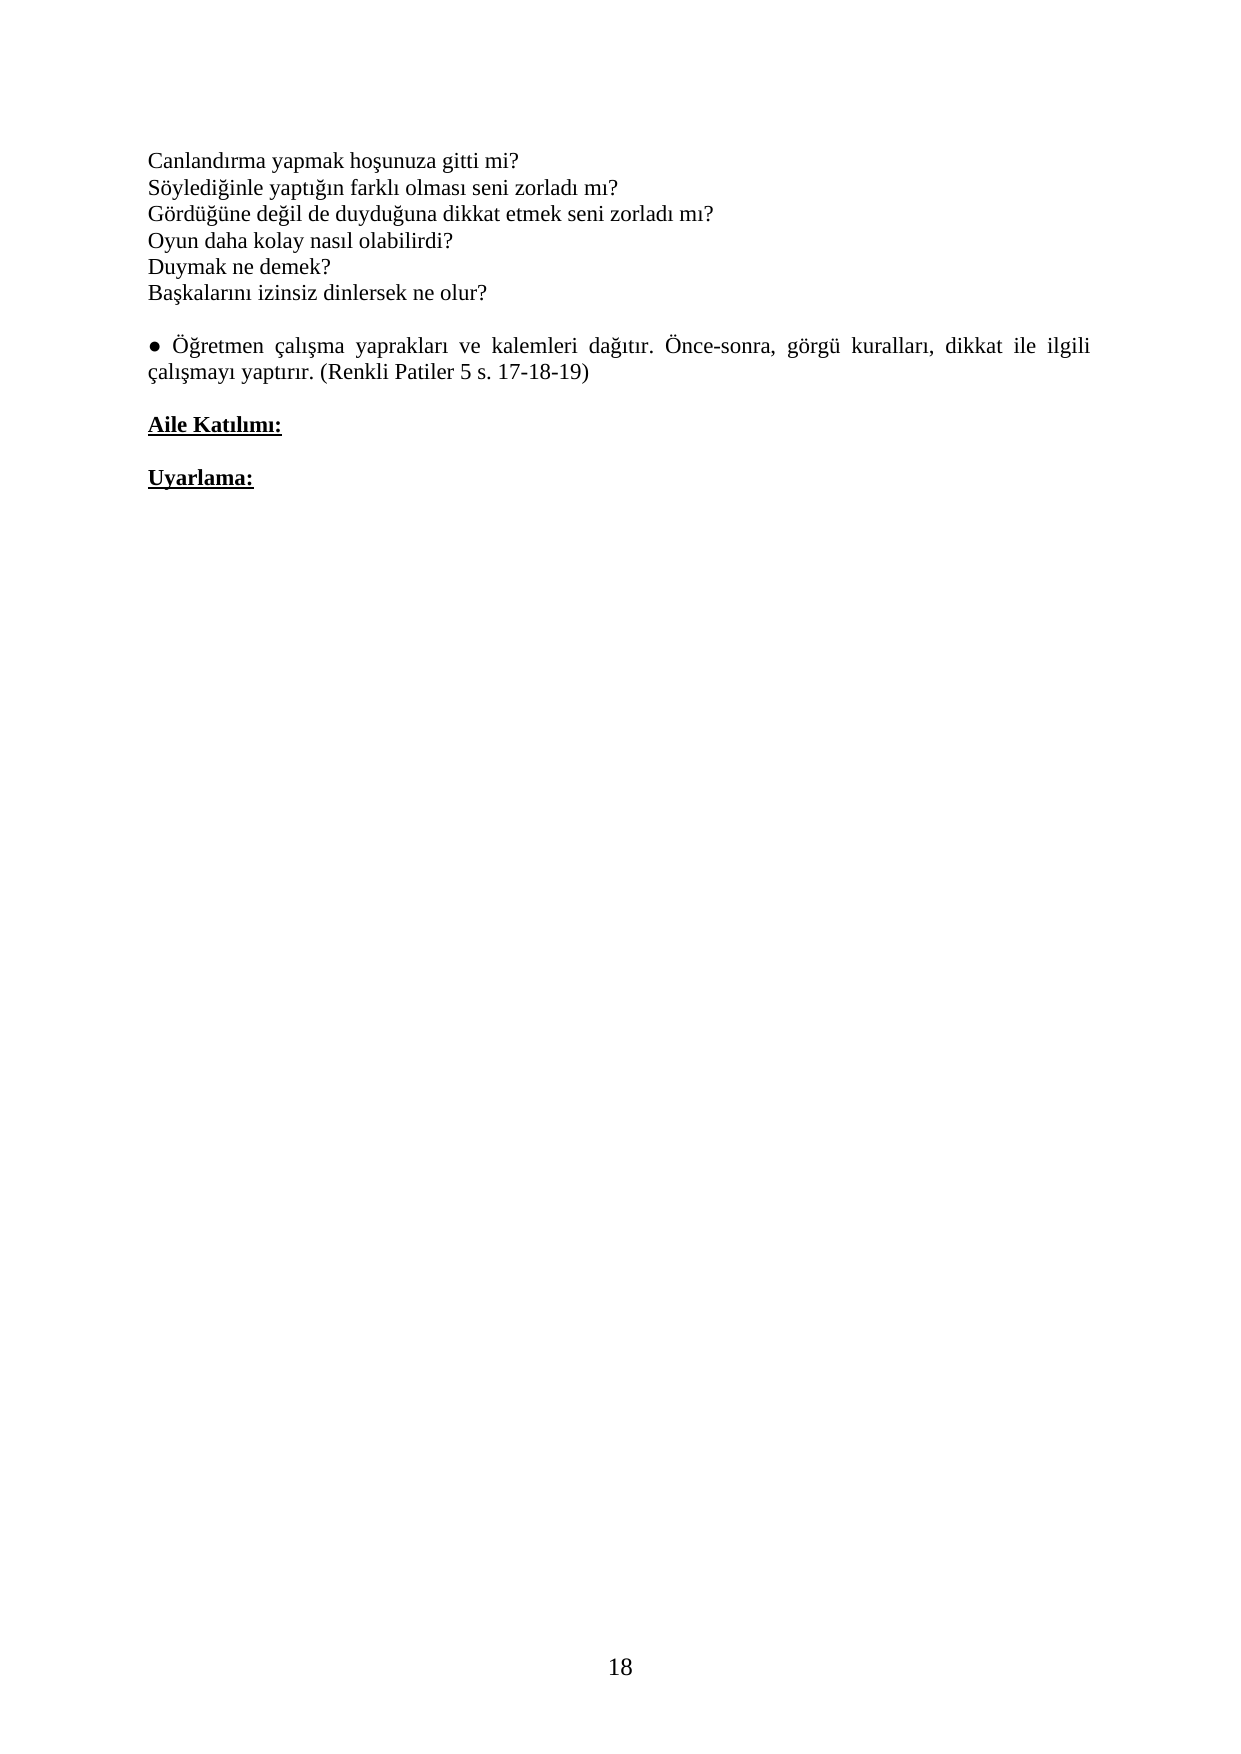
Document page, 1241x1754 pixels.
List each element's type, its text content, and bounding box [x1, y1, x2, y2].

text Söylediğinle yaptığın farklı olması seni zorladı mı? [148, 174, 1093, 200]
text Duymak ne demek? [148, 253, 1093, 279]
text Canlandırma yapmak hoşunuza gitti mi? [148, 148, 1093, 174]
text Gördüğüne değil de duyduğuna dikkat etmek seni zorladı mı? [148, 200, 1093, 227]
text ● Öğretmen çalışma yaprakları ve kalemleri dağıtır. Önce-sonra, görgü kuralları, dikkat ile ilgili çalışmayı yaptırır. (Renkli Patiler 5 s. 17-18-19) [148, 332, 1093, 385]
text Başkalarını izinsiz dinlersek ne olur? [148, 279, 1093, 306]
text Uyarlama: [148, 464, 1093, 490]
text Aile Katılımı: [148, 411, 1093, 437]
text Oyun daha kolay nasıl olabilirdi? [148, 227, 1093, 253]
